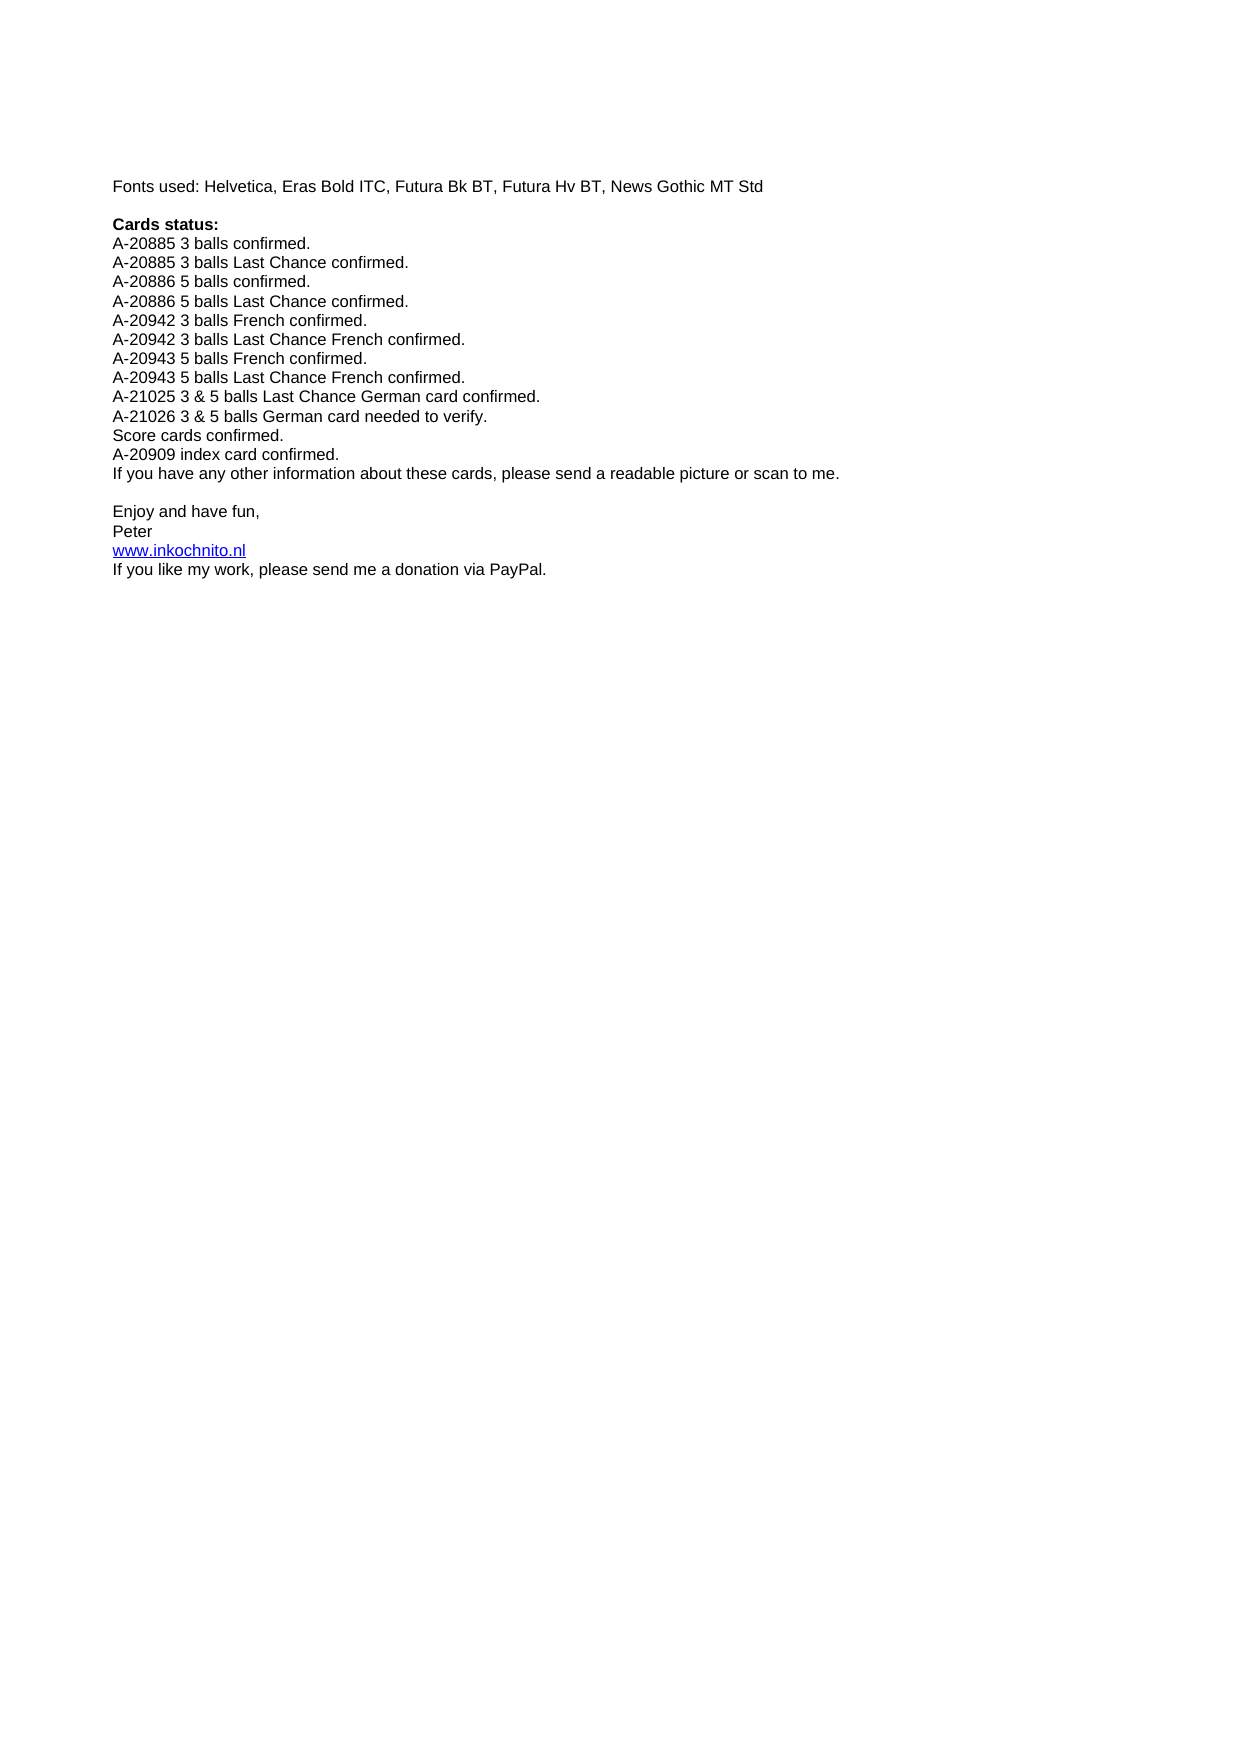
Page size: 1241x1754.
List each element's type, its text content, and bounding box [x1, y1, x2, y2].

text A-21025 3 & 5 balls Last Chance German card confirmed. [112, 387, 1144, 406]
text A-20943 5 balls French confirmed. [112, 349, 1144, 368]
text Enjoy and have fun, [112, 502, 1144, 521]
text www.inkochnito.nl [112, 541, 1144, 560]
text If you like my work, please send me a donation via PayPal. [112, 560, 1144, 579]
text A-20943 5 balls Last Chance French confirmed. [112, 368, 1144, 387]
text If you have any other information about these cards, please send a readable picture or scan to me. [112, 464, 1144, 483]
text Peter [112, 521, 1144, 541]
text Cards status: [112, 215, 1144, 234]
text A-20885 3 balls confirmed. [112, 234, 1144, 253]
text A-20886 5 balls confirmed. [112, 272, 1144, 291]
text A-20942 3 balls French confirmed. [112, 311, 1144, 330]
text A-20909 index card confirmed. [112, 445, 1144, 464]
text Score cards confirmed. [112, 426, 1144, 445]
text A-21026 3 & 5 balls German card needed to verify. [112, 406, 1144, 426]
text A-20886 5 balls Last Chance confirmed. [112, 291, 1144, 311]
text A-20885 3 balls Last Chance confirmed. [112, 253, 1144, 272]
text A-20942 3 balls Last Chance French confirmed. [112, 330, 1144, 349]
text Fonts used: Helvetica, Eras Bold ITC, Futura Bk BT, Futura Hv BT, News Gothic MT Std [112, 176, 1144, 196]
